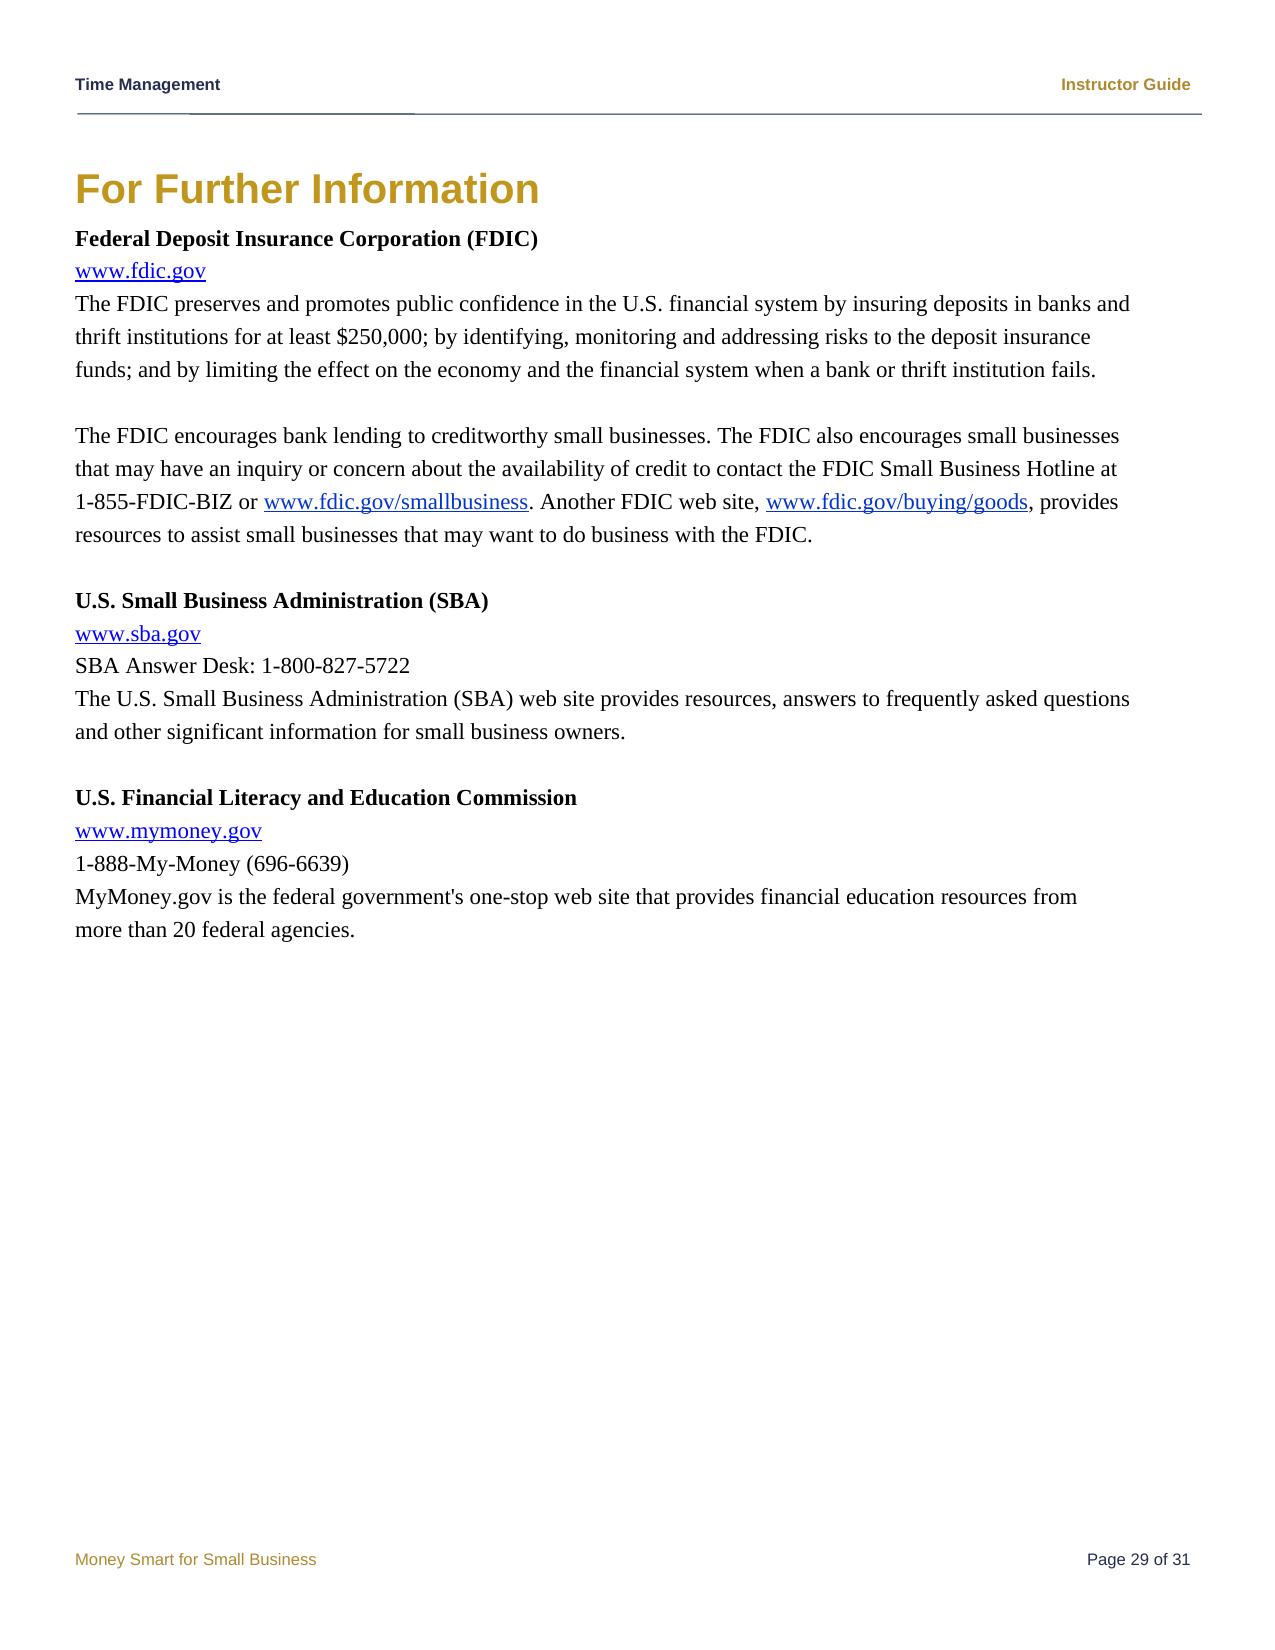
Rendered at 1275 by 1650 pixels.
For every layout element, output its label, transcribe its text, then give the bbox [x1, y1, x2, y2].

text www.fdic.gov [75, 258, 1131, 284]
subtitle For Further Information [75, 165, 1200, 213]
text MyMoney.gov is the federal government's one-stop web site that provides financial education resources from more than 20 federal agencies. [75, 883, 1131, 942]
text Federal Deposit Insurance Corporation (FDIC) [75, 225, 1131, 251]
text www.sba.gov [75, 620, 1131, 646]
text 1-888-My-Money (696-6639) [75, 850, 1131, 876]
text U.S. Small Business Administration (SBA) [75, 587, 1131, 613]
text U.S. Financial Literacy and Education Commission [75, 784, 1131, 811]
text www.mymoney.gov [75, 817, 1131, 843]
text The U.S. Small Business Administration (SBA) web site provides resources, answers to frequently asked questions and other significant information for small business owners. [75, 686, 1131, 745]
text The FDIC preserves and promotes public confidence in the U.S. financial system by insuring deposits in banks and thrift institutions for at least $250,000; by identifying, monitoring and addressing risks to the deposit insurance funds; and by limiting the effect on the economy and the financial system when a bank or thrift institution fails. [75, 291, 1131, 383]
text The FDIC encourages bank lending to creditworthy small businesses. The FDIC also encourages small businesses that may have an inquiry or concern about the availability of credit to contact the FDIC Small Business Hotline at 1-855-FDIC-BIZ or www.fdic.gov/smallbusiness. Another FDIC web site, www.fdic.gov/buying/goods, provides resources to assist small businesses that may want to do business with the FDIC. [75, 422, 1131, 547]
text SBA Answer Desk: 1-800-827-5722 [75, 653, 1131, 679]
